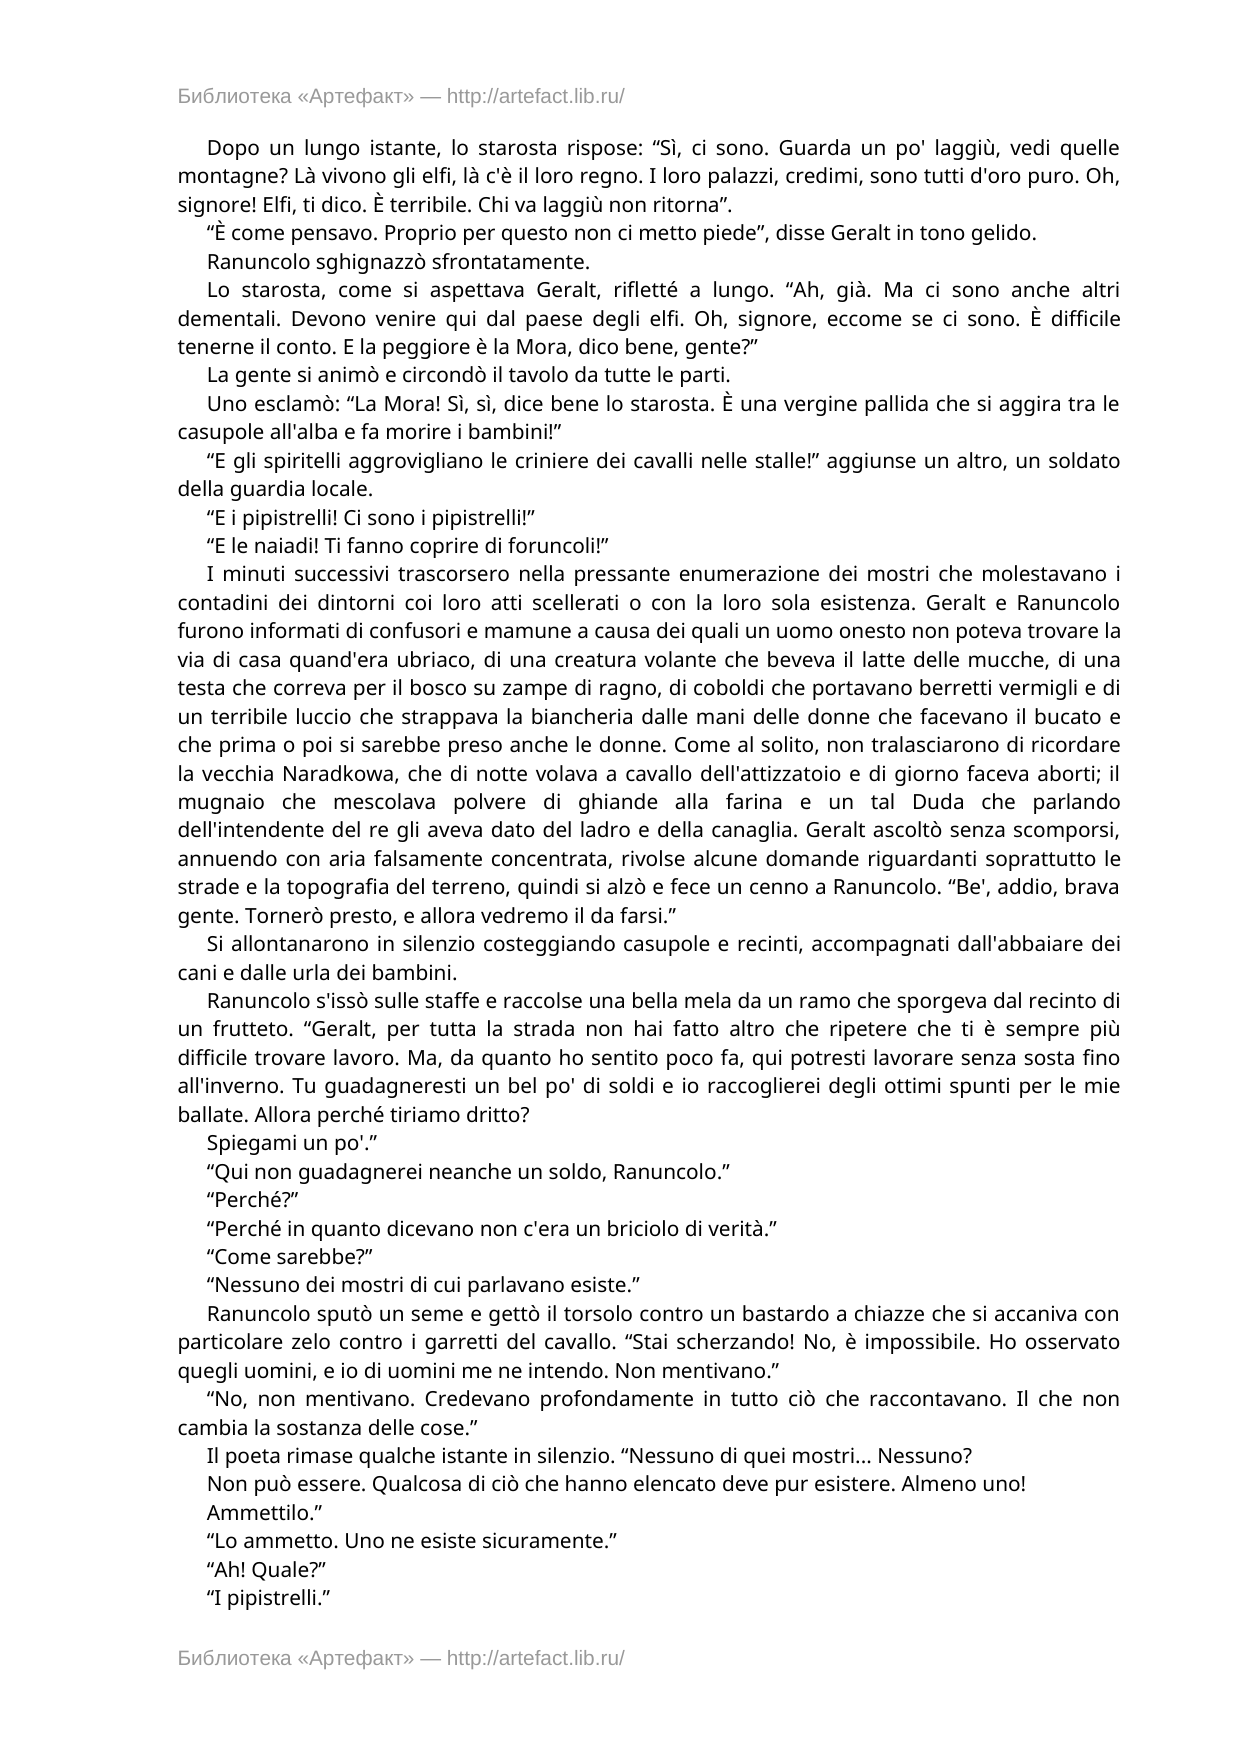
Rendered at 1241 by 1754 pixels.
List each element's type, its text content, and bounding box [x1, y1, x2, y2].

text La gente si animò e circondò il tavolo da tutte le parti. [177, 361, 1122, 389]
text “Qui non guadagnerei neanche un soldo, Ranuncolo.” [177, 1157, 1122, 1185]
text “Ah! Quale?” [177, 1555, 1122, 1583]
text “È come pensavo. Proprio per questo non ci metto piede”, disse Geralt in tono gelido. [177, 218, 1122, 247]
text Ammettilo.” [177, 1498, 1122, 1526]
text “Come sarebbe?” [177, 1242, 1122, 1271]
text I minuti successivi trascorsero nella pressante enumerazione dei mostri che molestavano i contadini dei dintorni coi loro atti scellerati o con la loro sola esistenza. Geralt e Ranuncolo furono informati di confusori e mamune a causa dei quali un uomo onesto non poteva trovare la via di casa quand'era ubriaco, di una creatura volante che beveva il latte delle mucche, di una testa che correva per il bosco su zampe di ragno, di coboldi che portavano berretti vermigli e di un terribile luccio che strappava la biancheria dalle mani delle donne che facevano il bucato e che prima o poi si sarebbe preso anche le donne. Come al solito, non tralasciarono di ricordare la vecchia Naradkowa, che di notte volava a cavallo dell'attizzatoio e di giorno faceva aborti; il mugnaio che mescolava polvere di ghiande alla farina e un tal Duda che parlando dell'intendente del re gli aveva dato del ladro e della canaglia. Geralt ascoltò senza scomporsi, annuendo con aria falsamente concentrata, rivolse alcune domande riguardanti soprattutto le strade e la topografia del terreno, quindi si alzò e fece un cenno a Ranuncolo. “Be', addio, brava gente. Tornerò presto, e allora vedremo il da farsi.” [177, 559, 1122, 929]
text Ranuncolo s'issò sulle staffe e raccolse una bella mela da un ramo che sporgeva dal recinto di un frutteto. “Geralt, per tutta la strada non hai fatto altro che ripetere che ti è sempre più difficile trovare lavoro. Ma, da quanto ho sentito poco fa, qui potresti lavorare senza sosta fino all'inverno. Tu guadagneresti un bel po' di soldi e io raccoglierei degli ottimi spunti per le mie ballate. Allora perché tiriamo dritto? [177, 986, 1122, 1128]
text Lo starosta, come si aspettava Geralt, rifletté a lungo. “Ah, già. Ma ci sono anche altri dementali. Devono venire qui dal paese degli elfi. Oh, signore, eccome se ci sono. È difficile tenerne il conto. E la peggiore è la Mora, dico bene, gente?” [177, 275, 1122, 361]
text “No, non mentivano. Credevano profondamente in tutto ciò che raccontavano. Il che non cambia la sostanza delle cose.” [177, 1384, 1122, 1441]
text “E i pipistrelli! Ci sono i pipistrelli!” [177, 503, 1122, 531]
text “Perché?” [177, 1185, 1122, 1214]
text Uno esclamò: “La Mora! Sì, sì, dice bene lo starosta. È una vergine pallida che si aggira tra le casupole all'alba e fa morire i bambini!” [177, 389, 1122, 446]
text Ranuncolo sputò un seme e gettò il torsolo contro un bastardo a chiazze che si accaniva con particolare zelo contro i garretti del cavallo. “Stai scherzando! No, è impossibile. Ho osservato quegli uomini, e io di uomini me ne intendo. Non mentivano.” [177, 1299, 1122, 1384]
text Dopo un lungo istante, lo starosta rispose: “Sì, ci sono. Guarda un po' laggiù, vedi quelle montagne? Là vivono gli elfi, là c'è il loro regno. I loro palazzi, credimi, sono tutti d'oro puro. Oh, signore! Elfi, ti dico. È terribile. Chi va laggiù non ritorna”. [177, 133, 1122, 218]
text “Lo ammetto. Uno ne esiste sicuramente.” [177, 1526, 1122, 1555]
text “Nessuno dei mostri di cui parlavano esiste.” [177, 1271, 1122, 1299]
text Non può essere. Qualcosa di ciò che hanno elencato deve pur esistere. Almeno uno! [177, 1469, 1122, 1498]
text Si allontanarono in silenzio costeggiando casupole e recinti, accompagnati dall'abbaiare dei cani e dalle urla dei bambini. [177, 929, 1122, 986]
text “E le naiadi! Ti fanno coprire di foruncoli!” [177, 531, 1122, 559]
text “Perché in quanto dicevano non c'era un briciolo di verità.” [177, 1214, 1122, 1242]
text Il poeta rimase qualche istante in silenzio. “Nessuno di quei mostri... Nessuno? [177, 1441, 1122, 1469]
text Ranuncolo sghignazzò sfrontatamente. [177, 247, 1122, 275]
text Spiegami un po'.” [177, 1128, 1122, 1157]
text “E gli spiritelli aggrovigliano le criniere dei cavalli nelle stalle!” aggiunse un altro, un soldato della guardia locale. [177, 446, 1122, 503]
text “I pipistrelli.” [177, 1583, 1122, 1612]
